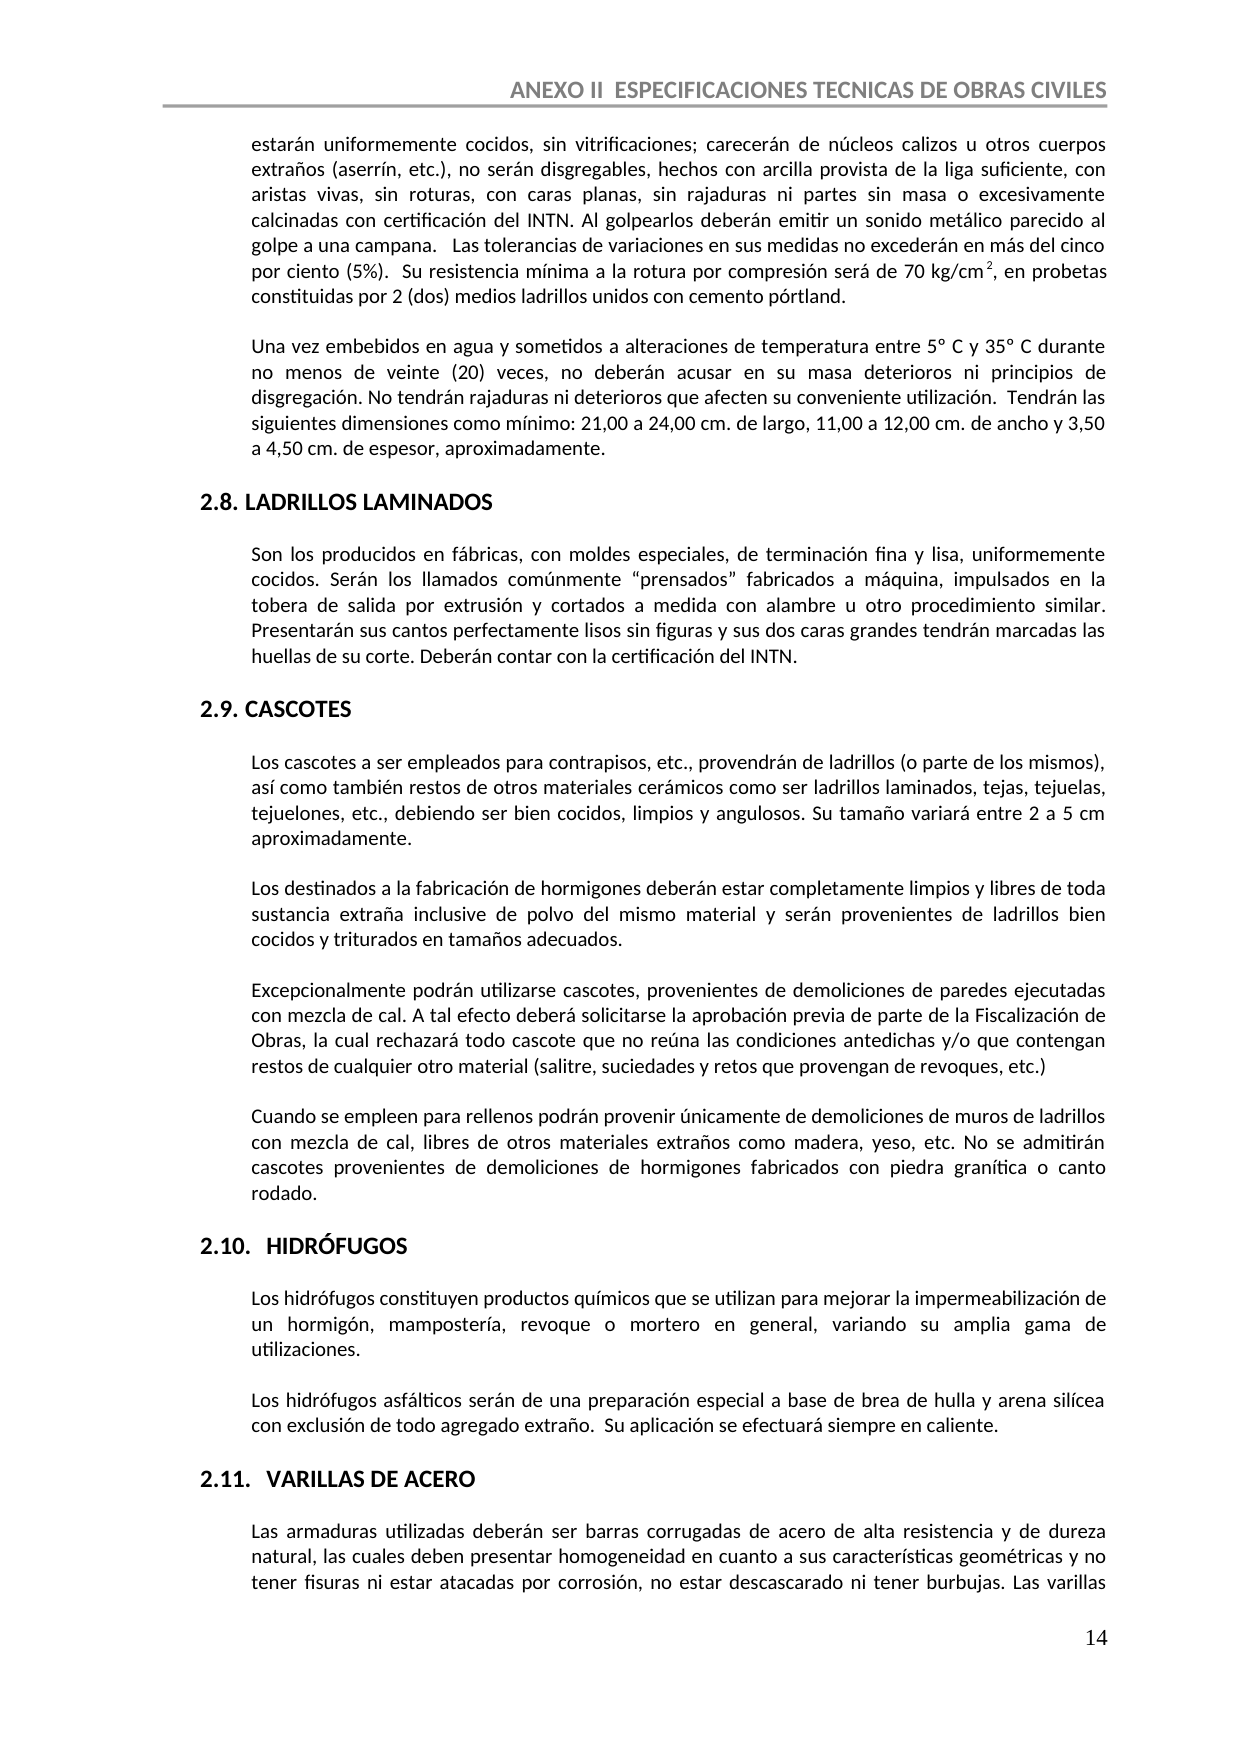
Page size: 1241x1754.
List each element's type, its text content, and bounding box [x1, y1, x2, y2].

list CASCOTES [200, 693, 1107, 724]
text Una vez embebidos en agua y sometidos a alteraciones de temperatura entre 5º C y 35º C durante no menos de veinte (20) veces, no deberán acusar en su masa deterioros ni principios de disgregación. No tendrán rajaduras ni deterioros que afecten su conveniente utilización. Tendrán las siguientes dimensiones como mínimo: 21,00 a 24,00 cm. de largo, 11,00 a 12,00 cm. de ancho y 3,50 a 4,50 cm. de espesor, aproximadamente. [251, 334, 1107, 461]
text Los cascotes a ser empleados para contrapisos, etc., provendrán de ladrillos (o parte de los mismos), así como también restos de otros materiales cerámicos como ser ladrillos laminados, tejas, tejuelas, tejuelones, etc., debiendo ser bien cocidos, limpios y angulosos. Su tamaño variará entre 2 a 5 cm aproximadamente. [251, 749, 1107, 851]
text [251, 131, 1107, 309]
text Son los producidos en fábricas, con moldes especiales, de terminación fina y lisa, uniformemente cocidos. Serán los llamados comúnmente “prensados” fabricados a máquina, impulsados en la tobera de salida por extrusión y cortados a medida con alambre u otro procedimiento similar. Presentarán sus cantos perfectamente lisos sin figuras y sus dos caras grandes tendrán marcadas las huellas de su corte. Deberán contar con la certificación del INTN. [251, 541, 1107, 668]
text Los hidrófugos asfálticos serán de una preparación especial a base de brea de hulla y arena silícea con exclusión de todo agregado extraño. Su aplicación se efectuará siempre en caliente. [251, 1387, 1107, 1438]
text Excepcionalmente podrán utilizarse cascotes, provenientes de demoliciones de paredes ejecutadas con mezcla de cal. A tal efecto deberá solicitarse la aprobación previa de parte de la Fiscalización de Obras, la cual rechazará todo cascote que no reúna las condiciones antedichas y/o que contengan restos de cualquier otro material (salitre, suciedades y retos que provengan de revoques, etc.) [251, 977, 1107, 1078]
list LADRILLOS LAMINADOS [200, 486, 1107, 516]
text Los hidrófugos constituyen productos químicos que se utilizan para mejorar la impermeabilización de un hormigón, mampostería, revoque o mortero en general, variando su amplia gama de utilizaciones. [251, 1286, 1107, 1362]
text Los destinados a la fabricación de hormigones deberán estar completamente limpios y libres de toda sustancia extraña inclusive de polvo del mismo material y serán provenientes de ladrillos bien cocidos y triturados en tamaños adecuados. [251, 876, 1107, 952]
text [251, 1518, 1107, 1594]
list VARILLAS DE ACERO [200, 1463, 1107, 1493]
text Cuando se empleen para rellenos podrán provenir únicamente de demoliciones de muros de ladrillos con mezcla de cal, libres de otros materiales extraños como madera, yeso, etc. No se admitirán cascotes provenientes de demoliciones de hormigones fabricados con piedra granítica o canto rodado. [251, 1103, 1107, 1205]
list HIDRÓFUGOS [200, 1230, 1107, 1261]
